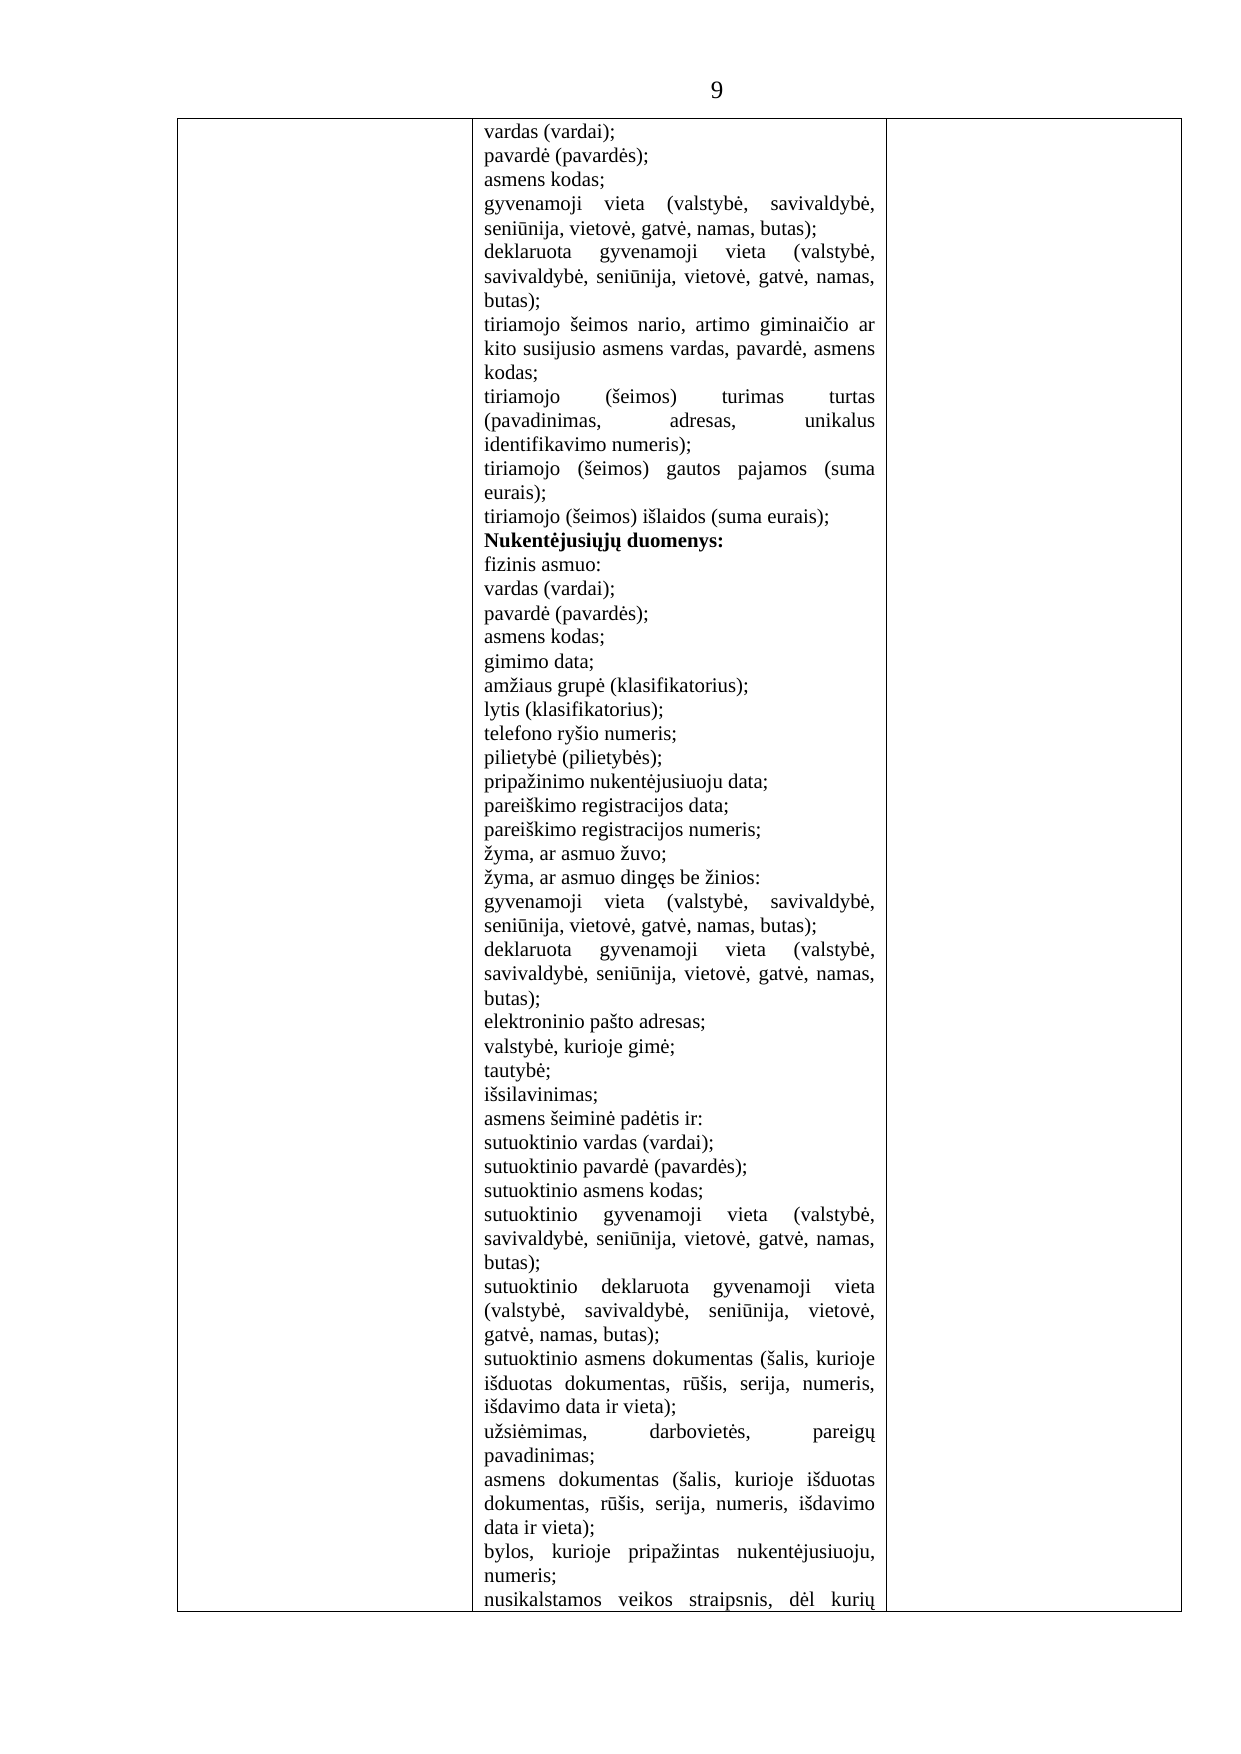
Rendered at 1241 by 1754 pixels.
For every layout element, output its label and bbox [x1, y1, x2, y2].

table_cell [887, 119, 1181, 1611]
table_cell [473, 119, 886, 1611]
table_cell [178, 119, 472, 1611]
